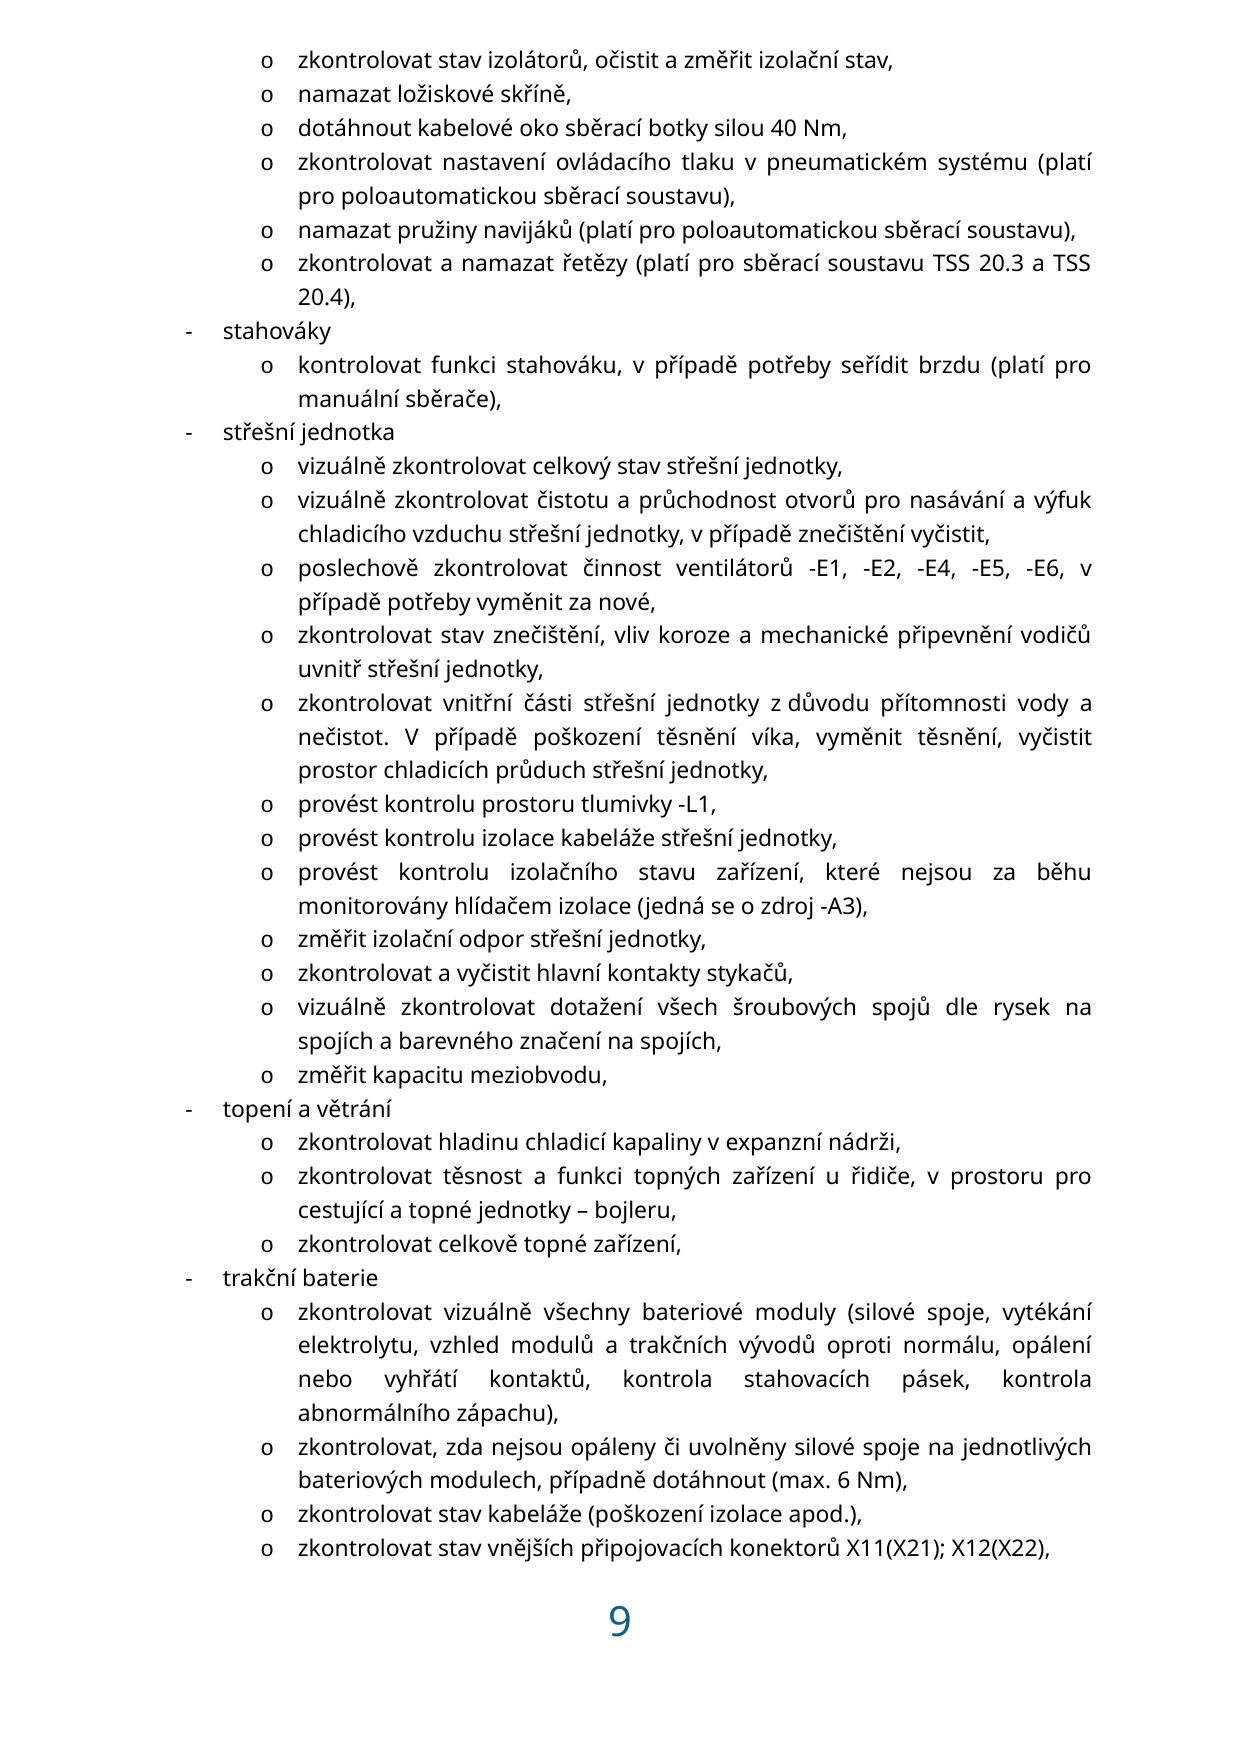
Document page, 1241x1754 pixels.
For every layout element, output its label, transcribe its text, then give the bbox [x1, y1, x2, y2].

list zkontrolovat, zda nejsou opáleny či uvolněny silové spoje na jednotlivých bateriových modulech, případně dotáhnout (max. 6 Nm), [260, 1431, 1093, 1496]
list vizuálně zkontrolovat dotažení všech šroubových spojů dle rysek na spojích a barevného značení na spojích, [260, 991, 1093, 1056]
list namazat pružiny navijáků (platí pro poloautomatickou sběrací soustavu), [260, 213, 1093, 245]
list zkontrolovat a namazat řetězy (platí pro sběrací soustavu TSS 20.3 a TSS 20.4), [260, 247, 1093, 312]
list zkontrolovat vizuálně všechny bateriové moduly (silové spoje, vytékání elektrolytu, vzhled modulů a trakčních vývodů oproti normálu, opálení nebo vyhřátí kontaktů, kontrola stahovacích pásek, kontrola abnormálního zápachu), [260, 1295, 1093, 1428]
list zkontrolovat vnitřní části střešní jednotky z důvodu přítomnosti vody a nečistot. V případě poškození těsnění víka, vyměnit těsnění, vyčistit prostor chladicích průduch střešní jednotky, [260, 687, 1093, 786]
list zkontrolovat těsnost a funkci topných zařízení u řidiče, v prostoru pro cestující a topné jednotky – bojleru, [260, 1160, 1093, 1225]
list stahováky [185, 315, 1093, 346]
list dotáhnout kabelové oko sběrací botky silou 40 Nm, [260, 112, 1093, 143]
list zkontrolovat stav kabeláže (poškození izolace apod.), [260, 1498, 1093, 1529]
list trakční baterie [185, 1262, 1093, 1293]
list provést kontrolu prostoru tlumivky -L1, [260, 788, 1093, 819]
list provést kontrolu izolace kabeláže střešní jednotky, [260, 822, 1093, 853]
list vizuálně zkontrolovat čistotu a průchodnost otvorů pro nasávání a výfuk chladicího vzduchu střešní jednotky, v případě znečištění vyčistit, [260, 484, 1093, 549]
list zkontrolovat nastavení ovládacího tlaku v pneumatickém systému (platí pro poloautomatickou sběrací soustavu), [260, 146, 1093, 211]
list střešní jednotka [185, 416, 1093, 448]
list zkontrolovat stav vnějších připojovacích konektorů X11(X21); X12(X22), [260, 1532, 1093, 1563]
list vizuálně zkontrolovat celkový stav střešní jednotky, [260, 450, 1093, 481]
list topení a větrání [185, 1093, 1093, 1124]
list kontrolovat funkci stahováku, v případě potřeby seřídit brzdu (platí pro manuální sběrače), [260, 349, 1093, 414]
list zkontrolovat celkově topné zařízení, [260, 1228, 1093, 1259]
list změřit kapacitu meziobvodu, [260, 1059, 1093, 1090]
list namazat ložiskové skříně, [260, 78, 1093, 109]
list poslechově zkontrolovat činnost ventilátorů -E1, -E2, -E4, -E5, -E6, v případě potřeby vyměnit za nové, [260, 552, 1093, 617]
list změřit izolační odpor střešní jednotky, [260, 923, 1093, 955]
list zkontrolovat a vyčistit hlavní kontakty stykačů, [260, 957, 1093, 989]
list zkontrolovat hladinu chladicí kapaliny v expanzní nádrži, [260, 1126, 1093, 1158]
list provést kontrolu izolačního stavu zařízení, které nejsou za běhu monitorovány hlídačem izolace (jedná se o zdroj -A3), [260, 856, 1093, 921]
list zkontrolovat stav znečištění, vliv koroze a mechanické připevnění vodičů uvnitř střešní jednotky, [260, 619, 1093, 684]
list zkontrolovat stav izolátorů, očistit a změřit izolační stav, [260, 44, 1093, 76]
